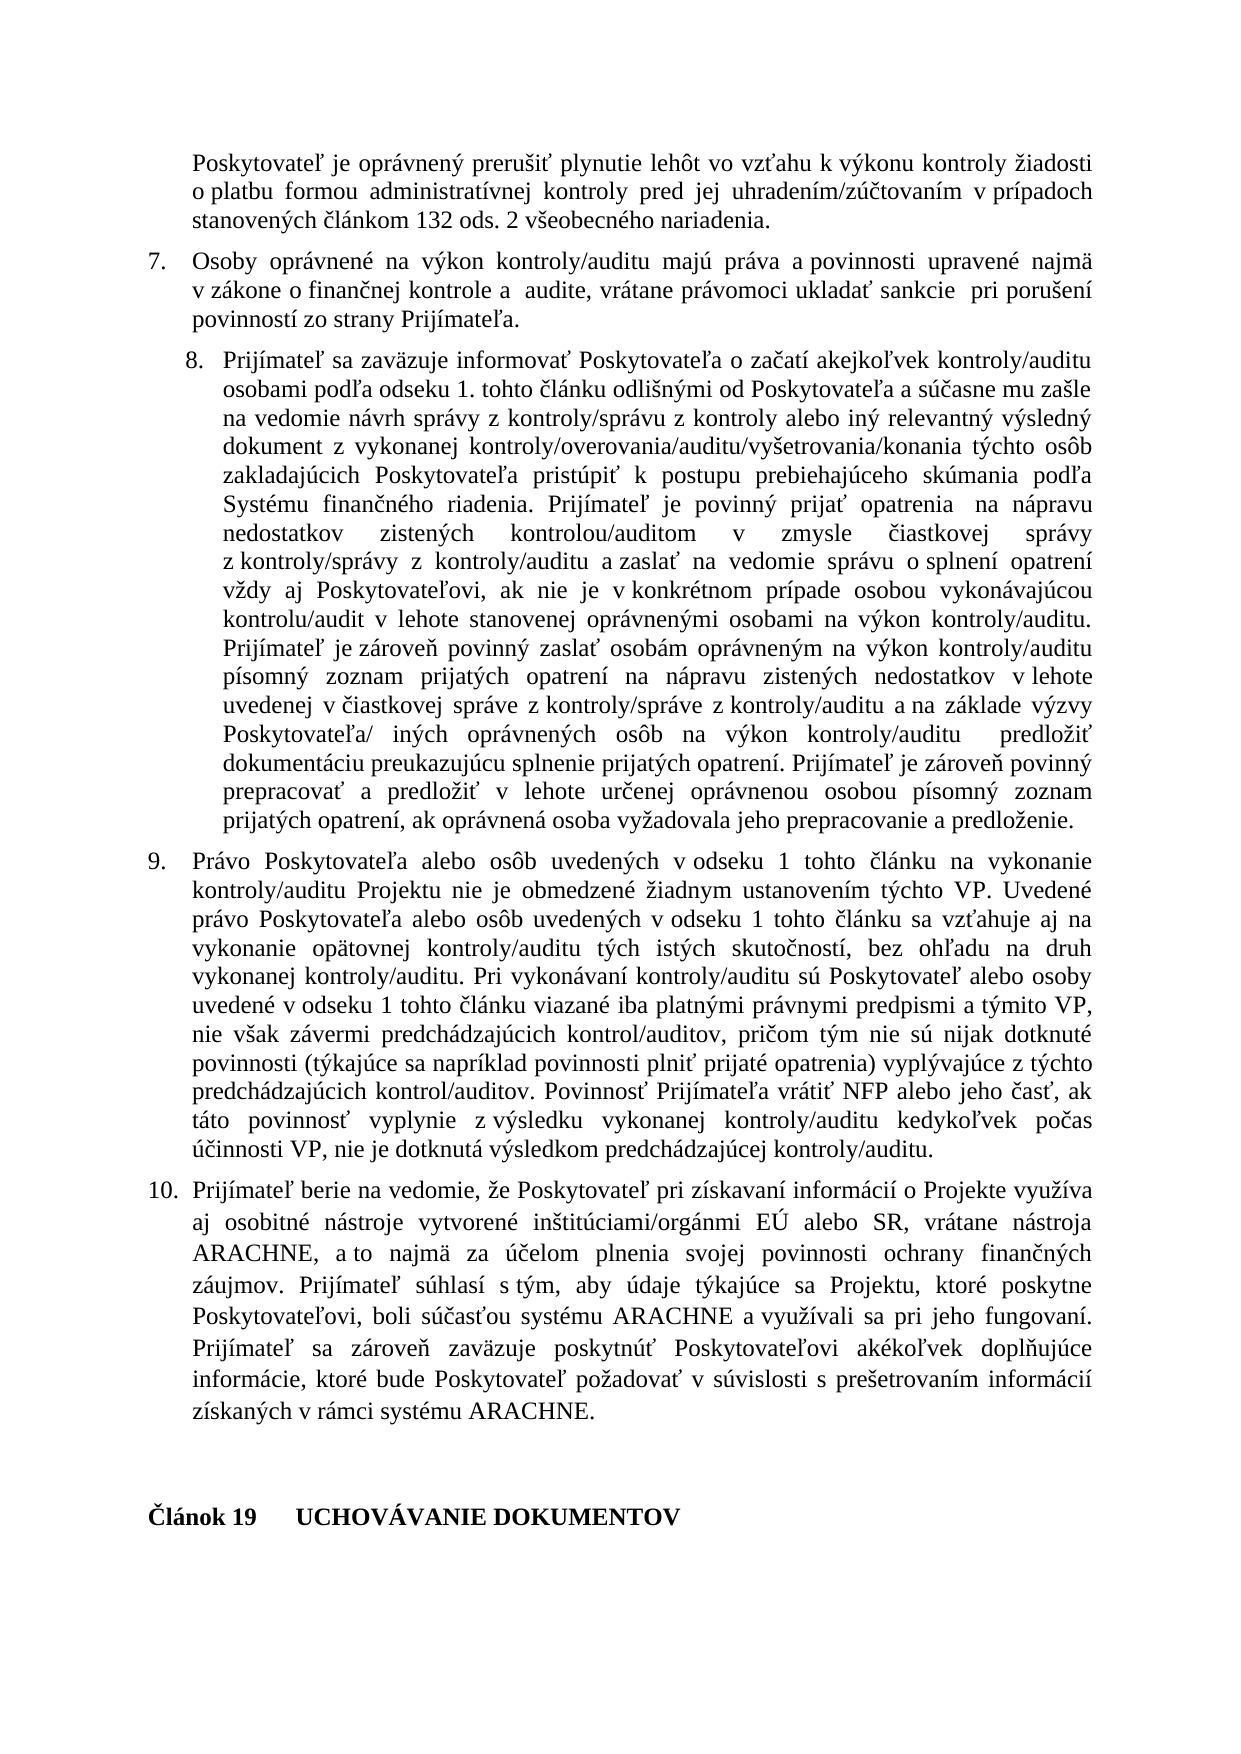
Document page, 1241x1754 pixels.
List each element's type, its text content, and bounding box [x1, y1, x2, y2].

list Prijímateľ sa zaväzuje informovať Poskytovateľa o začatí akejkoľvek kontroly/auditu osobami podľa odseku 1. tohto článku odlišnými od Poskytovateľa a súčasne mu zašle na vedomie návrh správy z kontroly/správu z kontroly alebo iný relevantný výsledný dokument z vykonanej kontroly/overovania/auditu/vyšetrovania/konania týchto osôb zakladajúcich Poskytovateľa pristúpiť k postupu prebiehajúceho skúmania podľa Systému finančného riadenia. Prijímateľ je povinný prijať opatrenia na nápravu nedostatkov zistených kontrolou/auditom v zmysle čiastkovej správy z kontroly/správy z kontroly/auditu a zaslať na vedomie správu o splnení opatrení vždy aj Poskytovateľovi, ak nie je v konkrétnom prípade osobou vykonávajúcou kontrolu/audit v lehote stanovenej oprávnenými osobami na výkon kontroly/auditu. Prijímateľ je zároveň povinný zaslať osobám oprávneným na výkon kontroly/auditu písomný zoznam prijatých opatrení na nápravu zistených nedostatkov v lehote uvedenej v čiastkovej správe z kontroly/správe z kontroly/auditu a na základe výzvy Poskytovateľa/ iných oprávnených osôb na výkon kontroly/auditu predložiť dokumentáciu preukazujúcu splnenie prijatých opatrení. Prijímateľ je zároveň povinný prepracovať a predložiť v lehote určenej oprávnenou osobou písomný zoznam prijatých opatrení, ak oprávnená osoba vyžadovala jeho prepracovanie a predloženie. [185, 345, 1093, 834]
list Osoby oprávnené na výkon kontroly/auditu majú práva a povinnosti upravené najmä v zákone o finančnej kontrole a audite, vrátane právomoci ukladať sankcie pri porušení povinností zo strany Prijímateľa. [148, 246, 1093, 333]
list Prijímateľ berie na vedomie, že Poskytovateľ pri získavaní informácií o Projekte využíva aj osobitné nástroje vytvorené inštitúciami/orgánmi EÚ alebo SR, vrátane nástroja ARACHNE, a to najmä za účelom plnenia svojej povinnosti ochrany finančných záujmov. Prijímateľ súhlasí s tým, aby údaje týkajúce sa Projektu, ktoré poskytne Poskytovateľovi, boli súčasťou systému ARACHNE a využívali sa pri jeho fungovaní. Prijímateľ sa zároveň zaväzuje poskytnúť Poskytovateľovi akékoľvek doplňujúce informácie, ktoré bude Poskytovateľ požadovať v súvislosti s prešetrovaním informácií získaných v rámci systému ARACHNE. [148, 1175, 1093, 1425]
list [148, 148, 1093, 234]
text Článok 19 UCHOVÁVANIE DOKUMENTOV [148, 1502, 1093, 1531]
list Právo Poskytovateľa alebo osôb uvedených v odseku 1 tohto článku na vykonanie kontroly/auditu Projektu nie je obmedzené žiadnym ustanovením týchto VP. Uvedené právo Poskytovateľa alebo osôb uvedených v odseku 1 tohto článku sa vzťahuje aj na vykonanie opätovnej kontroly/auditu tých istých skutočností, bez ohľadu na druh vykonanej kontroly/auditu. Pri vykonávaní kontroly/auditu sú Poskytovateľ alebo osoby uvedené v odseku 1 tohto článku viazané iba platnými právnymi predpismi a týmito VP, nie však závermi predchádzajúcich kontrol/auditov, pričom tým nie sú nijak dotknuté povinnosti (týkajúce sa napríklad povinnosti plniť prijaté opatrenia) vyplývajúce z týchto predchádzajúcich kontrol/auditov. Povinnosť Prijímateľa vrátiť NFP alebo jeho časť, ak táto povinnosť vyplynie z výsledku vykonanej kontroly/auditu kedykoľvek počas účinnosti VP, nie je dotknutá výsledkom predchádzajúcej kontroly/auditu. [148, 846, 1093, 1163]
